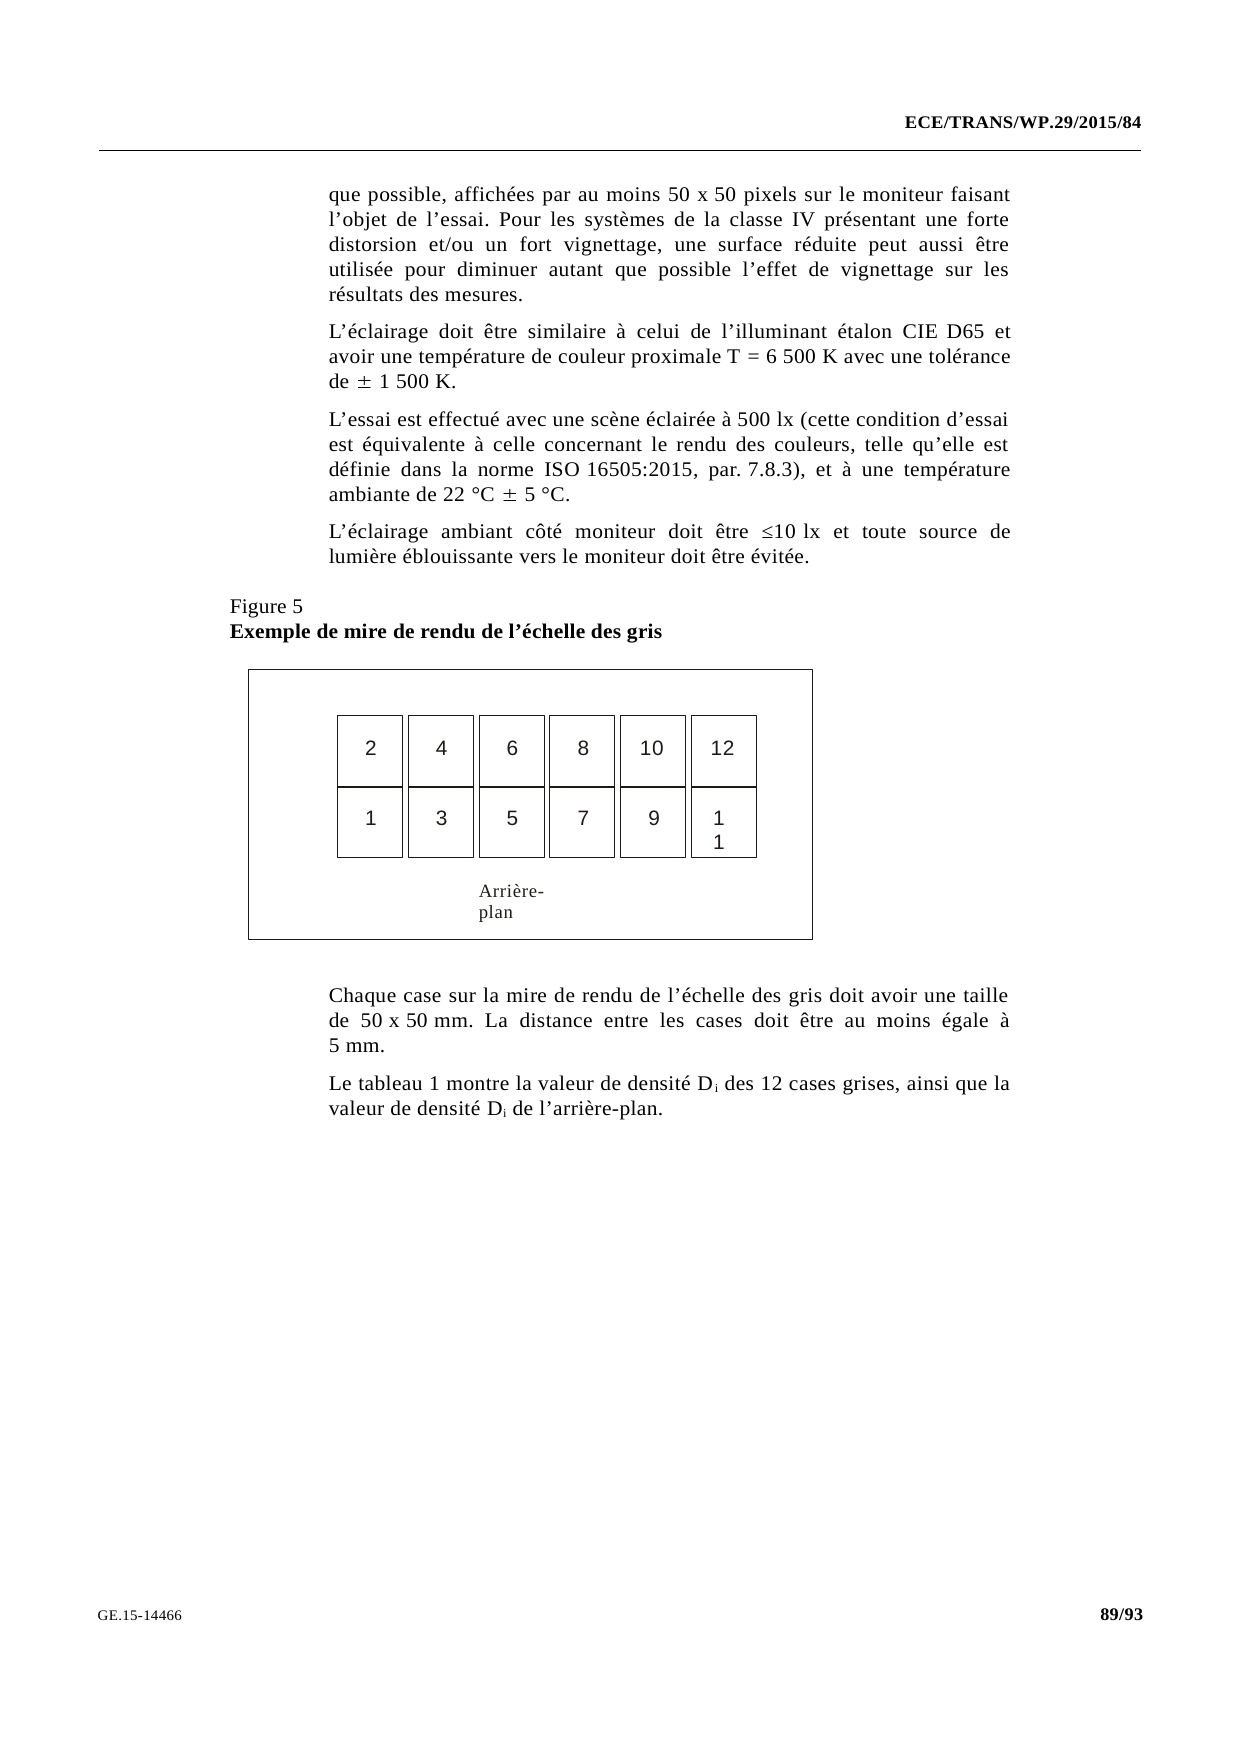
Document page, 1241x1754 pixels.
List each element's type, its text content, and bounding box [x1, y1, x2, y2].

text Figure 5 Exemple de mire de rendu de l’échelle des gris [97, 594, 1011, 644]
text Le tableau 1 montre la valeur de densité Di des 12 cases grises, ainsi que la valeur de densité Di de l’arrière-plan. [229, 1070, 1011, 1120]
text L’éclairage doit être similaire à celui de l’illuminant étalon CIE D65 et avoir une température de couleur proximale T = 6 500 K avec une tolérance de 1 500 K. [229, 319, 1011, 394]
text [229, 181, 1011, 306]
text Chaque case sur la mire de rendu de l’échelle des gris doit avoir une taille de 50 x 50 mm. La distance entre les cases doit être au moins égale à 5 mm. [229, 983, 1011, 1058]
text L’éclairage ambiant côté moniteur doit être ≤10 lx et toute source de lumière éblouissante vers le moniteur doit être évitée. [229, 519, 1011, 569]
text L’essai est effectué avec une scène éclairée à 500 lx (cette condition d’essai est équivalente à celle concernant le rendu des couleurs, telle qu’elle est définie dans la norme ISO 16505:2015, par. 7.8.3), et à une température ambiante de 22 °C 5 °C. [229, 406, 1011, 506]
